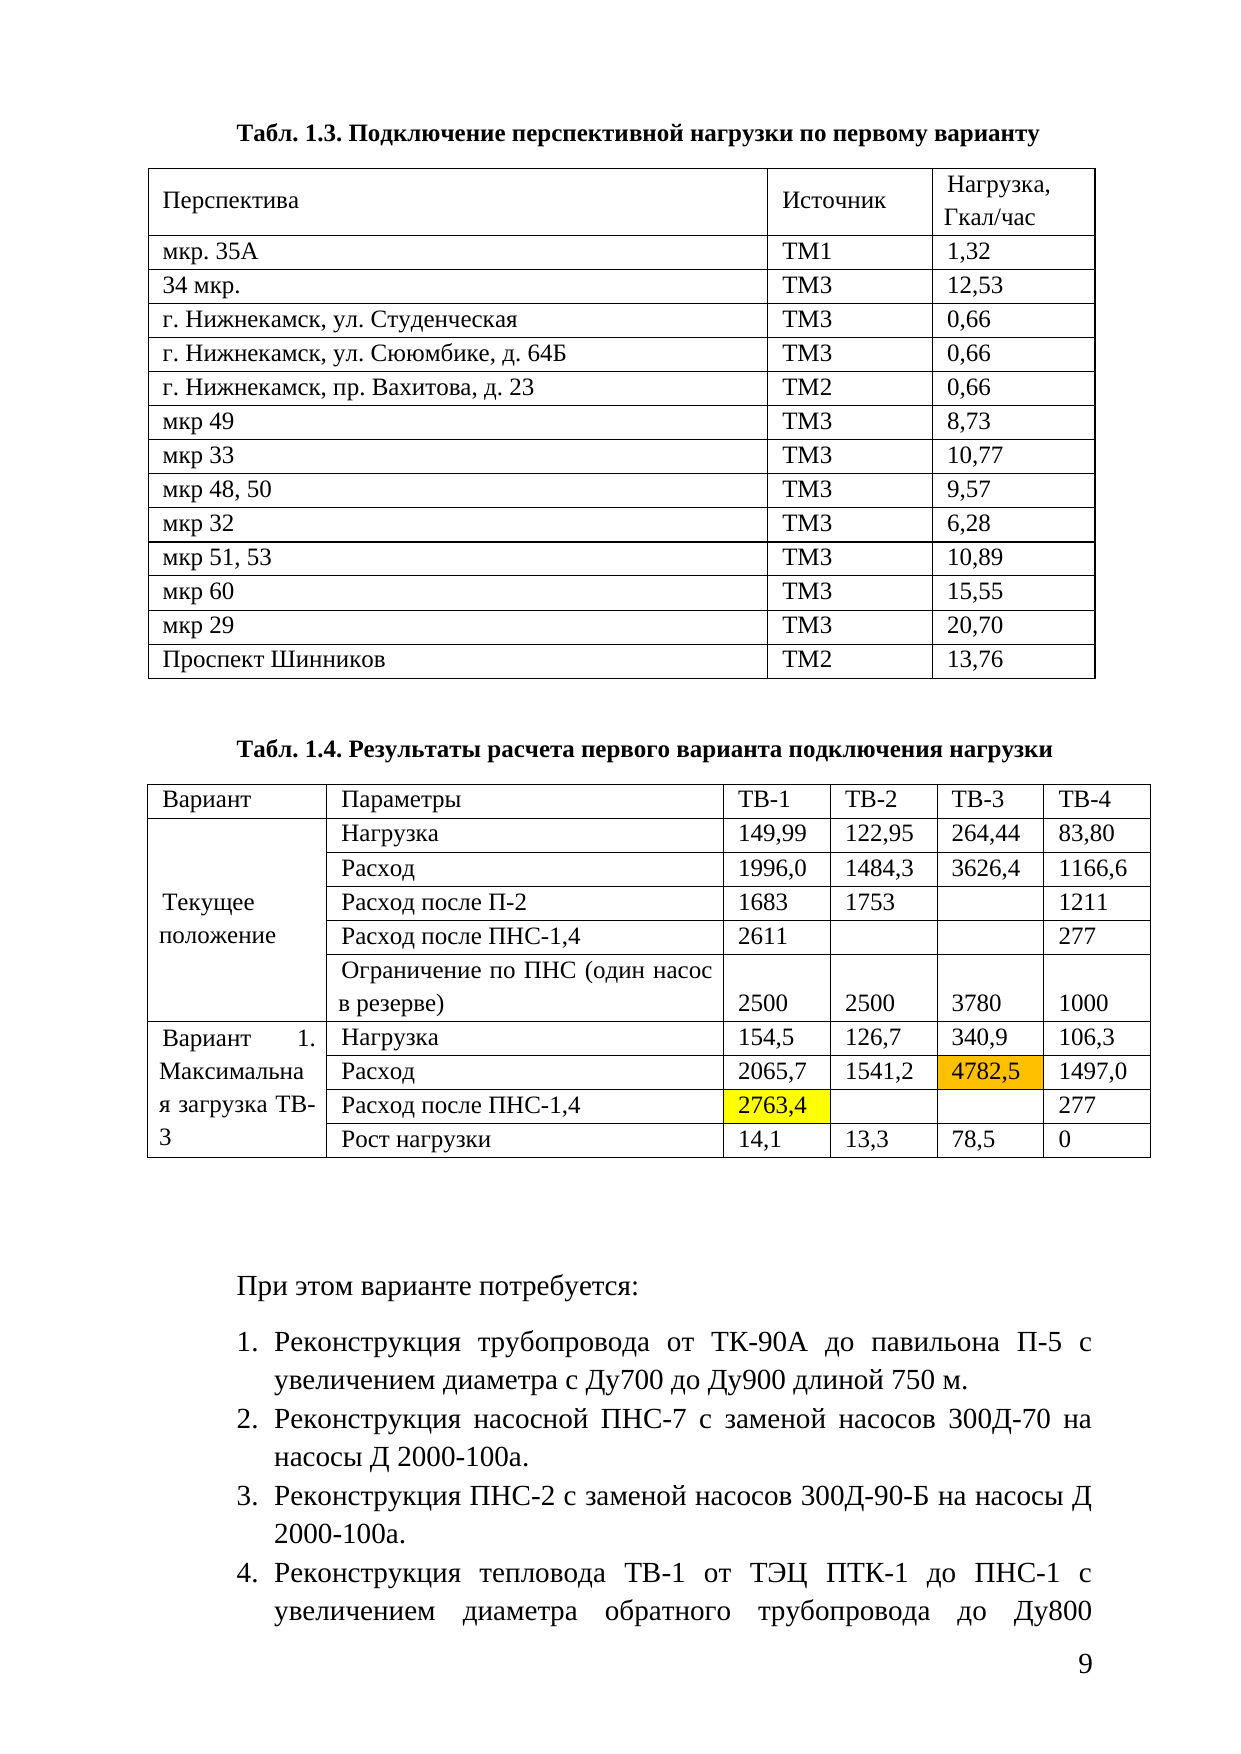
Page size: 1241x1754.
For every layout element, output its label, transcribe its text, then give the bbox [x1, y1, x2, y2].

table_cell 1000 [1044, 955, 1150, 1021]
table_cell 340,9 [938, 1022, 1043, 1055]
table_cell 9,57 [933, 474, 1094, 507]
table_cell ТМ3 [768, 474, 932, 507]
table_cell 2611 [724, 921, 830, 954]
table_cell ТМ3 [768, 406, 932, 439]
table_header ТВ-2 [831, 785, 937, 817]
table_cell 154,5 [724, 1022, 830, 1055]
table_cell 13,3 [831, 1124, 937, 1157]
table_cell 1,32 [933, 236, 1094, 269]
table_cell 0,66 [933, 338, 1094, 371]
table_cell [938, 1090, 1043, 1123]
table_cell Ограничение по ПНС (один насос в резерве) [327, 955, 723, 1021]
table_cell 277 [1044, 1090, 1150, 1123]
table_cell мкр. 35А [149, 236, 767, 269]
table_cell 10,89 [933, 543, 1094, 575]
table_cell Расход [327, 853, 723, 886]
table_header Вариант [148, 785, 326, 817]
text При этом варианте потребуется: [148, 1268, 1092, 1302]
table_cell Рост нагрузки [327, 1124, 723, 1157]
table_cell 2065,7 [724, 1056, 830, 1089]
table_cell Расход [327, 1056, 723, 1089]
table_cell 2763,4 [724, 1090, 830, 1123]
table_cell ТМ3 [768, 304, 932, 337]
table_cell Расход после ПНС-1,4 [327, 1090, 723, 1123]
table_cell Нагрузка [327, 1022, 723, 1055]
table_cell Текущее положение [148, 819, 326, 1021]
table_cell 12,53 [933, 270, 1094, 303]
table_header Перспектива [149, 169, 767, 235]
table_cell 1753 [831, 887, 937, 920]
table_cell ТМ3 [768, 270, 932, 303]
table_cell 3626,4 [938, 853, 1043, 886]
table_cell 83,80 [1044, 819, 1150, 852]
table_cell мкр 29 [149, 611, 767, 643]
list Реконструкция ПНС-2 с заменой насосов 300Д-90-Б на насосы Д 2000-100а. [236, 1478, 1092, 1550]
table_cell 20,70 [933, 611, 1094, 643]
table_cell 0,66 [933, 304, 1094, 337]
table_cell 1484,3 [831, 853, 937, 886]
table_cell ТМ3 [768, 611, 932, 643]
table_cell г. Нижнекамск, ул. Сююмбике, д. 64Б [149, 338, 767, 371]
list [236, 1555, 1092, 1627]
table_cell 1166,6 [1044, 853, 1150, 886]
table_cell ТМ1 [768, 236, 932, 269]
table_cell 1996,0 [724, 853, 830, 886]
table_cell Нагрузка [327, 819, 723, 852]
table_cell 78,5 [938, 1124, 1043, 1157]
table_cell 149,99 [724, 819, 830, 852]
table_cell 1211 [1044, 887, 1150, 920]
list Реконструкция насосной ПНС-7 с заменой насосов 300Д-70 на насосы Д 2000-100а. [236, 1401, 1092, 1473]
table_header ТВ-4 [1044, 785, 1150, 817]
table_cell Расход после ПНС-1,4 [327, 921, 723, 954]
table_cell 126,7 [831, 1022, 937, 1055]
table_cell [938, 887, 1043, 920]
table_cell мкр 51, 53 [149, 543, 767, 575]
table_cell Расход после П-2 [327, 887, 723, 920]
table_cell 1683 [724, 887, 830, 920]
table_cell ТМ2 [768, 372, 932, 405]
table_cell Вариант 1. Максимальная загрузка ТВ-3 [148, 1022, 326, 1157]
table_cell 15,55 [933, 576, 1094, 609]
table_cell 0,66 [933, 372, 1094, 405]
list Реконструкция трубопровода от ТК-90А до павильона П-5 с увеличением диаметра с Ду700 до Ду900 длиной 750 м. [236, 1324, 1092, 1396]
table_cell 2500 [724, 955, 830, 1021]
table_cell 277 [1044, 921, 1150, 954]
table_cell ТМ3 [768, 508, 932, 541]
table_cell ТМ3 [768, 576, 932, 609]
table_cell 2500 [831, 955, 937, 1021]
table_cell ТМ2 [768, 645, 932, 678]
table_cell ТМ3 [768, 543, 932, 575]
table_cell [831, 921, 937, 954]
table_cell 3780 [938, 955, 1043, 1021]
table_cell [831, 1090, 937, 1123]
table_header Нагрузка, Гкал/час [933, 169, 1094, 235]
table_cell ТМ3 [768, 440, 932, 473]
table_cell мкр 49 [149, 406, 767, 439]
table_header ТВ-1 [724, 785, 830, 817]
table_cell 1497,0 [1044, 1056, 1150, 1089]
table_cell 14,1 [724, 1124, 830, 1157]
table_cell мкр 33 [149, 440, 767, 473]
table_header Параметры [327, 785, 723, 817]
table_cell 4782,5 [938, 1056, 1043, 1089]
table_cell 1541,2 [831, 1056, 937, 1089]
table_cell мкр 32 [149, 508, 767, 541]
table_cell 6,28 [933, 508, 1094, 541]
table_cell 10,77 [933, 440, 1094, 473]
table_cell 34 мкр. [149, 270, 767, 303]
table_cell мкр 60 [149, 576, 767, 609]
table_cell 264,44 [938, 819, 1043, 852]
table_cell 8,73 [933, 406, 1094, 439]
table_cell ТМ3 [768, 338, 932, 371]
table_cell 0 [1044, 1124, 1150, 1157]
table_cell мкр 48, 50 [149, 474, 767, 507]
table_header ТВ-3 [938, 785, 1043, 817]
table_cell 13,76 [933, 645, 1094, 678]
table_cell 106,3 [1044, 1022, 1150, 1055]
table_cell г. Нижнекамск, пр. Вахитова, д. 23 [149, 372, 767, 405]
table_cell 122,95 [831, 819, 937, 852]
table_cell Проспект Шинников [149, 645, 767, 678]
table_header Источник [768, 169, 932, 235]
table_cell г. Нижнекамск, ул. Студенческая [149, 304, 767, 337]
table_cell [938, 921, 1043, 954]
